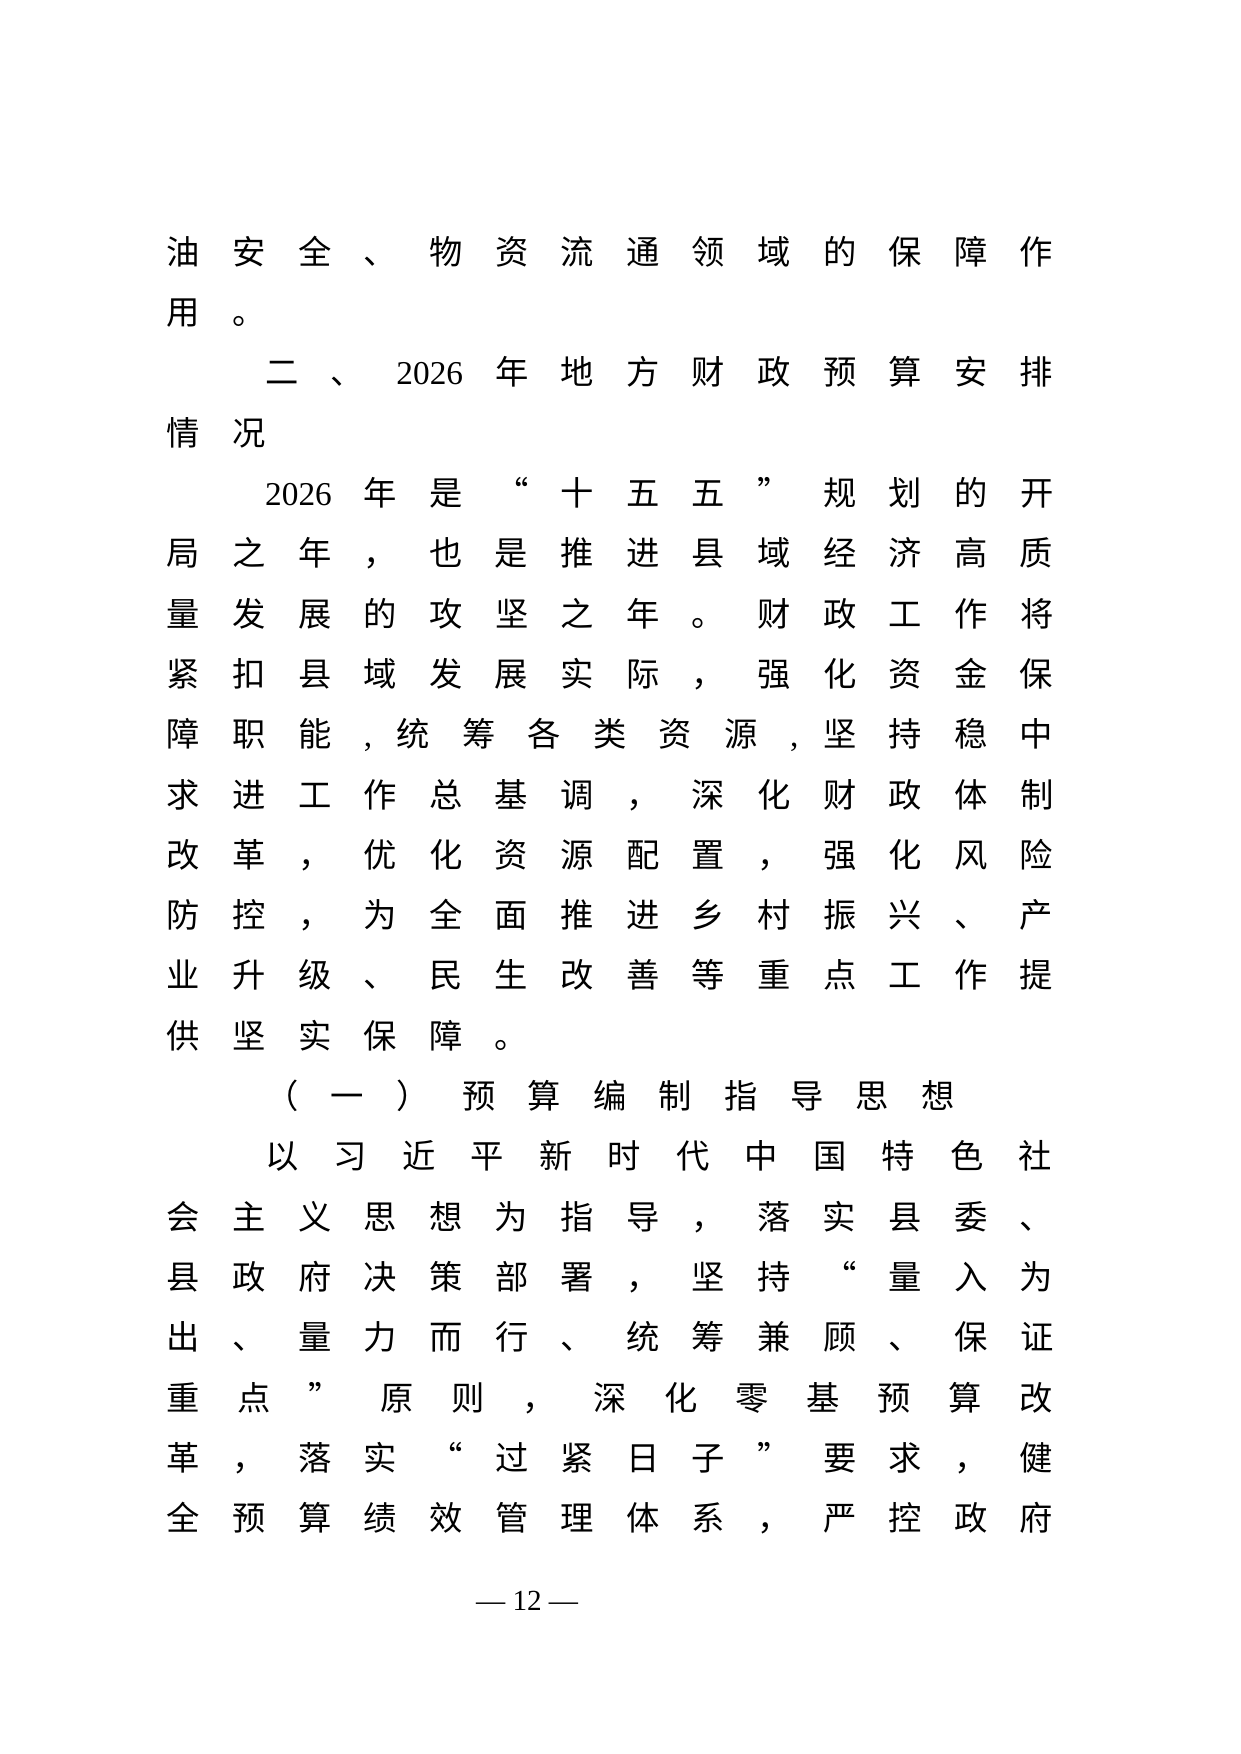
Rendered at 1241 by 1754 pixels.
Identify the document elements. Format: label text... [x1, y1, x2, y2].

text 2026年是“十五五”规划的开局之年，也是推进县域经济高质量发展的攻坚之年。财政工作将紧扣县域发展实际，强化资金保障职能,统筹各类资源,坚持稳中求进工作总基调，深化财政体制改革，优化资源配置，强化风险防控，为全面推进乡村振兴、产业升级、民生改善等重点工作提供坚实保障。 [167, 461, 1085, 1064]
list 预算编制指导思想 [167, 1064, 1085, 1124]
text 二、2026年地方财政预算安排情况 [167, 340, 1085, 461]
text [167, 219, 1085, 340]
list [167, 1124, 1085, 1546]
